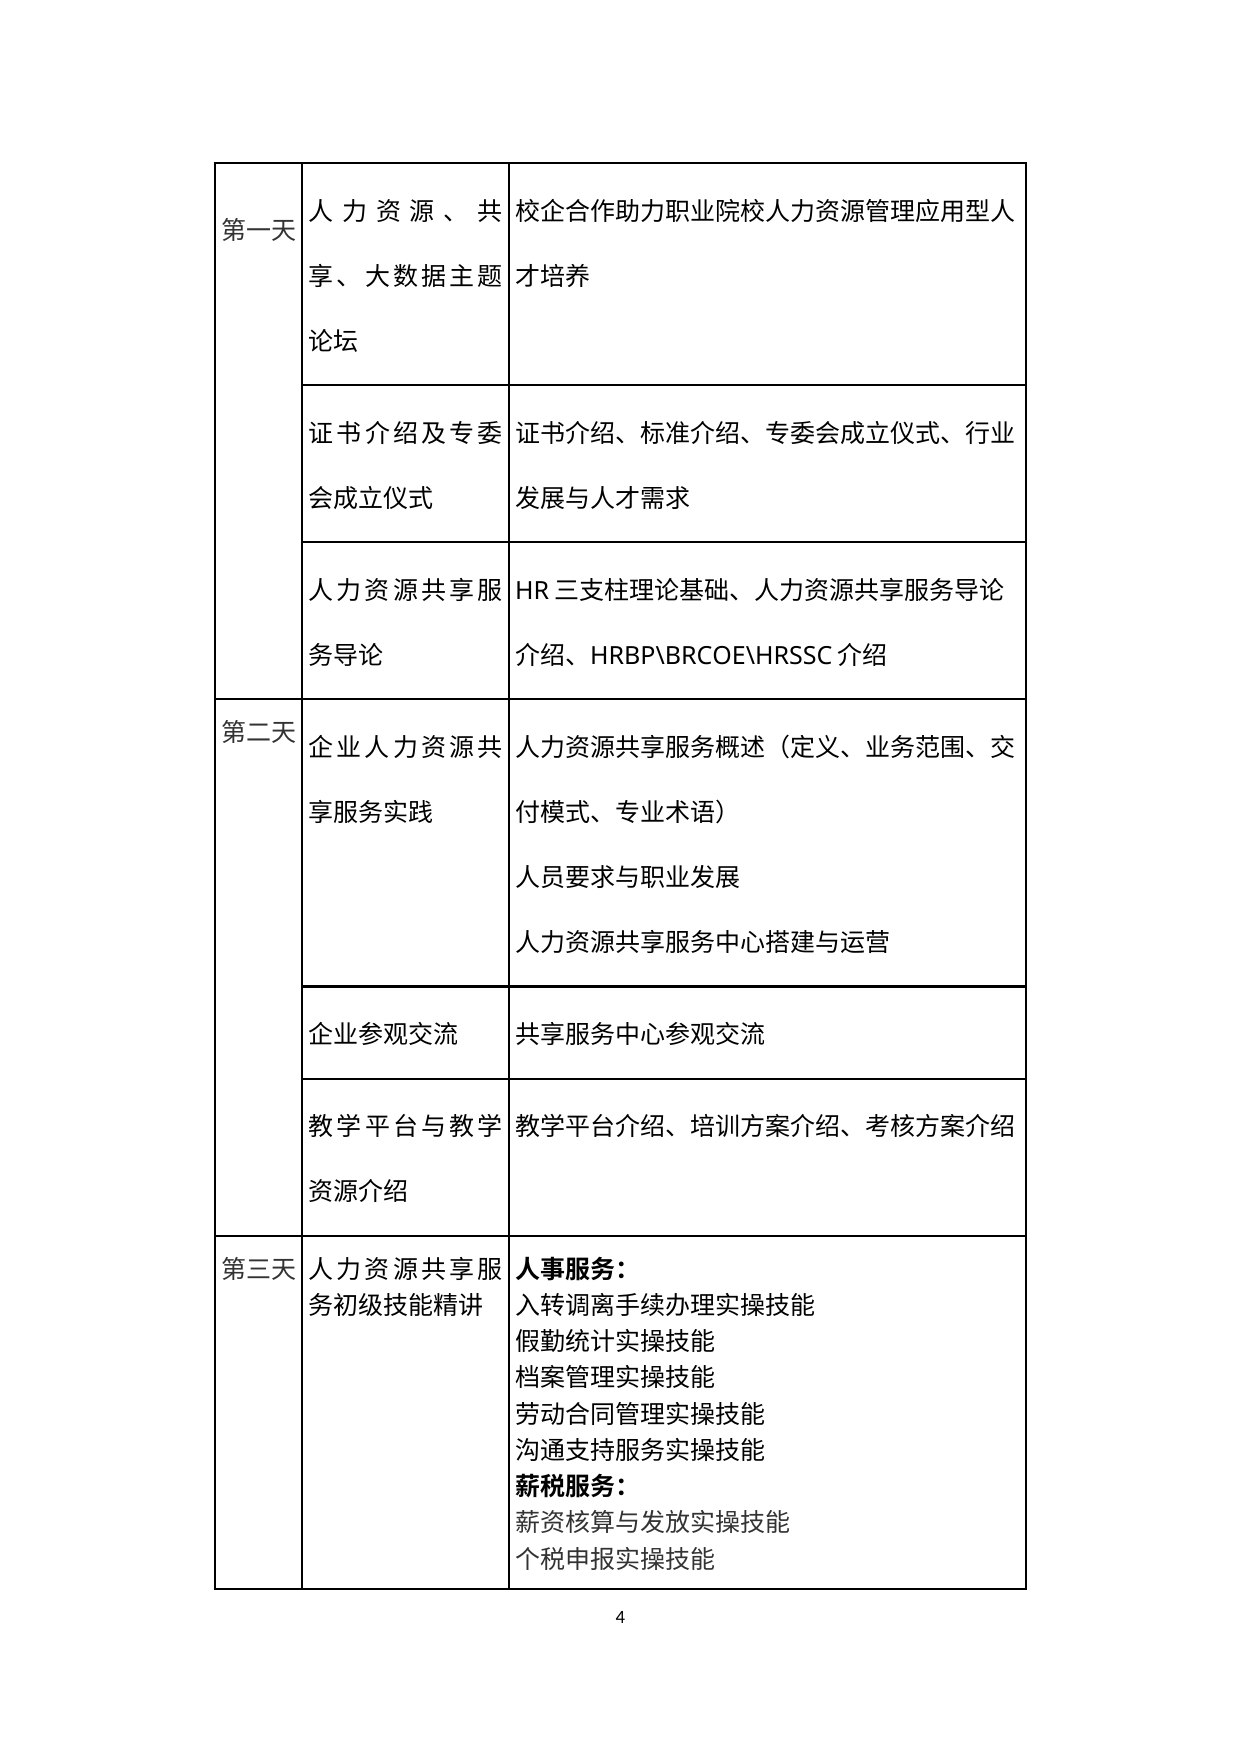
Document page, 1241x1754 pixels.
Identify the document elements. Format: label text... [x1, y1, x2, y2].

table_cell 企业人力资源共享服务实践 [303, 700, 508, 985]
table_cell 人力资源共享服务概述（定义、业务范围、交付模式、专业术语） 人员要求与职业发展 人力资源共享服务中心搭建与运营 [510, 700, 1025, 985]
table_cell 教学平台介绍、培训方案介绍、考核方案介绍 [510, 1080, 1025, 1234]
table_cell 第一天 [216, 164, 301, 698]
table_cell 证书介绍及专委会成立仪式 [303, 386, 508, 541]
table_cell 人力资源共享服务导论 [303, 543, 508, 698]
table_cell 教学平台与教学资源介绍 [303, 1080, 508, 1234]
table_cell 证书介绍、标准介绍、专委会成立仪式、行业发展与人才需求 [510, 386, 1025, 541]
table_cell 第三天 [216, 1237, 301, 1588]
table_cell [510, 1237, 1025, 1588]
table_cell 企业参观交流 [303, 988, 508, 1077]
table_cell 共享服务中心参观交流 [510, 988, 1025, 1077]
table_cell 校企合作助力职业院校人力资源管理应用型人才培养 [510, 164, 1025, 384]
table_cell 人力资源共享服务初级技能精讲 [303, 1237, 508, 1588]
table_cell HR三支柱理论基础、人力资源共享服务导论介绍、HRBP\BRCOE\HRSSC介绍 [510, 543, 1025, 698]
table_cell 第二天 [216, 700, 301, 1234]
table_cell 人力资源、共享、大数据主题论坛 [303, 164, 508, 384]
